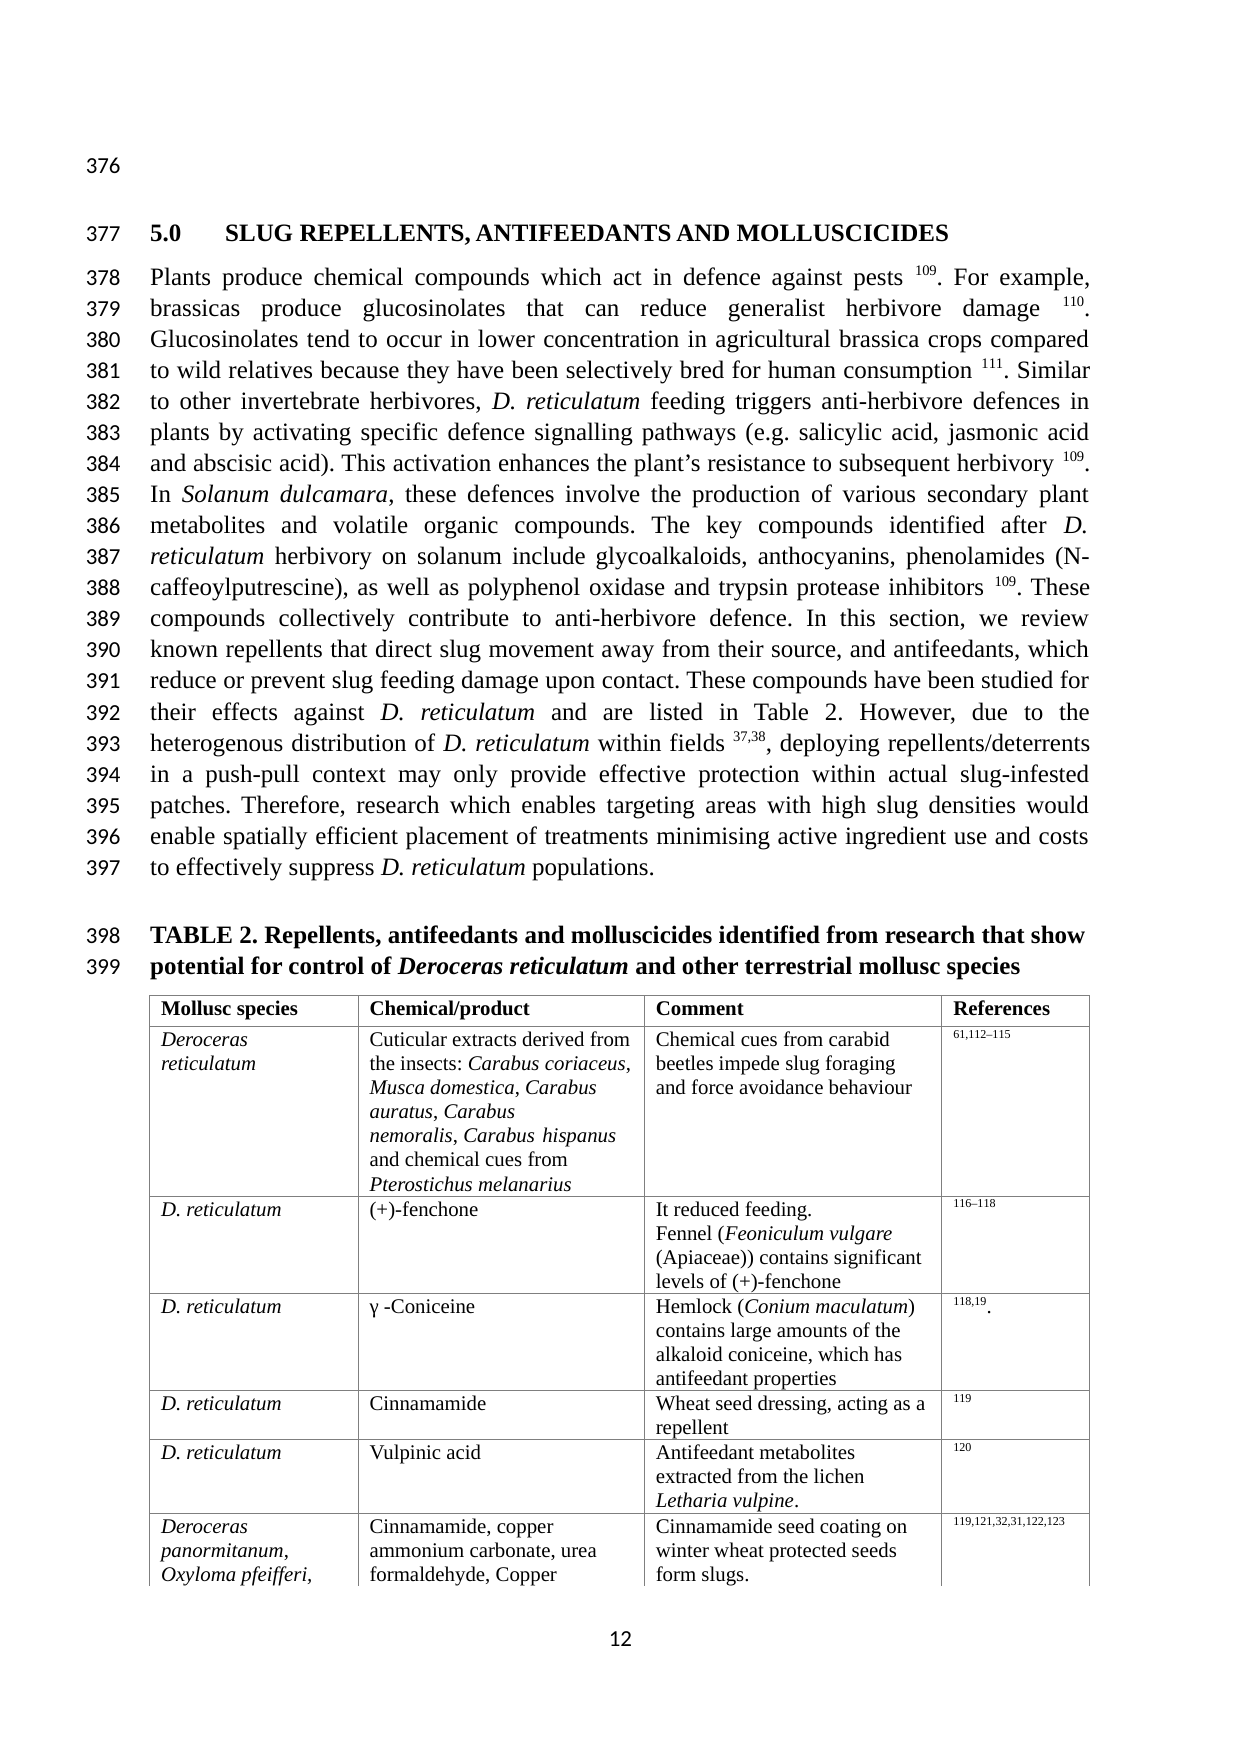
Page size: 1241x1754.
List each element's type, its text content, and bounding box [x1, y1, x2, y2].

table_cell D. reticulatum [150, 1440, 358, 1512]
table_cell Antifeedant metabolites extracted from the lichen Letharia vulpine. [645, 1440, 941, 1512]
table_cell Chemical cues from carabid beetles impede slug foraging and force avoidance behaviour [645, 1027, 941, 1196]
subtitle 5.0 SLUG REPELLENTS, ANTIFEEDANTS AND MOLLUSCICIDES [150, 218, 1090, 247]
table_cell γ -Coniceine [359, 1294, 644, 1390]
table_cell Wheat seed dressing, acting as a repellent [645, 1391, 941, 1439]
table_cell D. reticulatum [150, 1294, 358, 1390]
table_cell Deroceras reticulatum [150, 1027, 358, 1196]
table_cell It reduced feeding. Fennel (Feoniculum vulgare (Apiaceae)) contains significant levels of (+)-fenchone [645, 1197, 941, 1293]
table_header References [942, 996, 1089, 1026]
table_header Mollusc species [150, 996, 358, 1026]
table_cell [942, 1514, 1089, 1586]
table_cell 120 [942, 1440, 1089, 1512]
table_cell Vulpinic acid [359, 1440, 644, 1512]
table_header Comment [645, 996, 941, 1026]
table_cell Hemlock (Conium maculatum) contains large amounts of the alkaloid coniceine, which has antifeedant properties [645, 1294, 941, 1390]
table_cell D. reticulatum [150, 1391, 358, 1439]
subtitle TABLE 2. Repellents, antifeedants and molluscicides identified from research that show potential for control of Deroceras reticulatum and other terrestrial mollusc species [150, 920, 1090, 980]
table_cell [359, 1514, 644, 1586]
table_cell Cinnamamide [359, 1391, 644, 1439]
table_cell 61,112–115 [942, 1027, 1089, 1196]
table_cell Cuticular extracts derived from the insects: Carabus coriaceus, Musca domestica, Carabus auratus, Carabus nemoralis, Carabus hispanus and chemical cues from Pterostichus melanarius [359, 1027, 644, 1196]
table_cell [150, 1514, 358, 1586]
table_cell 118,19. [942, 1294, 1089, 1390]
table_cell (+)-fenchone [359, 1197, 644, 1293]
table_cell 119 [942, 1391, 1089, 1439]
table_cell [645, 1514, 941, 1586]
text Plants produce chemical compounds which act in defence against pests 109. For example, brassicas produce glucosinolates that can reduce generalist herbivore damage 110. Glucosinolates tend to occur in lower concentration in agricultural brassica crops compared to wild relatives because they have been selectively bred for human consumption 111. Similar to other invertebrate herbivores, D. reticulatum feeding triggers anti-herbivore defences in plants by activating specific defence signalling pathways (e.g. salicylic acid, jasmonic acid and abscisic acid). This activation enhances the plant’s resistance to subsequent herbivory 109. In Solanum dulcamara, these defences involve the production of various secondary plant metabolites and volatile organic compounds. The key compounds identified after D. reticulatum herbivory on solanum include glycoalkaloids, anthocyanins, phenolamides (N-caffeoylputrescine), as well as polyphenol oxidase and trypsin protease inhibitors 109. These compounds collectively contribute to anti-herbivore defence. In this section, we review known repellents that direct slug movement away from their source, and antifeedants, which reduce or prevent slug feeding damage upon contact. These compounds have been studied for their effects against D. reticulatum and are listed in Table 2. However, due to the heterogenous distribution of D. reticulatum within fields 37,38, deploying repellents/deterrents in a push-pull context may only provide effective protection within actual slug-infested patches. Therefore, research which enables targeting areas with high slug densities would enable spatially efficient placement of treatments minimising active ingredient use and costs to effectively suppress D. reticulatum populations. [150, 262, 1090, 881]
table_cell D. reticulatum [150, 1197, 358, 1293]
table_header Chemical/product [359, 996, 644, 1026]
table_cell 116–118 [942, 1197, 1089, 1293]
